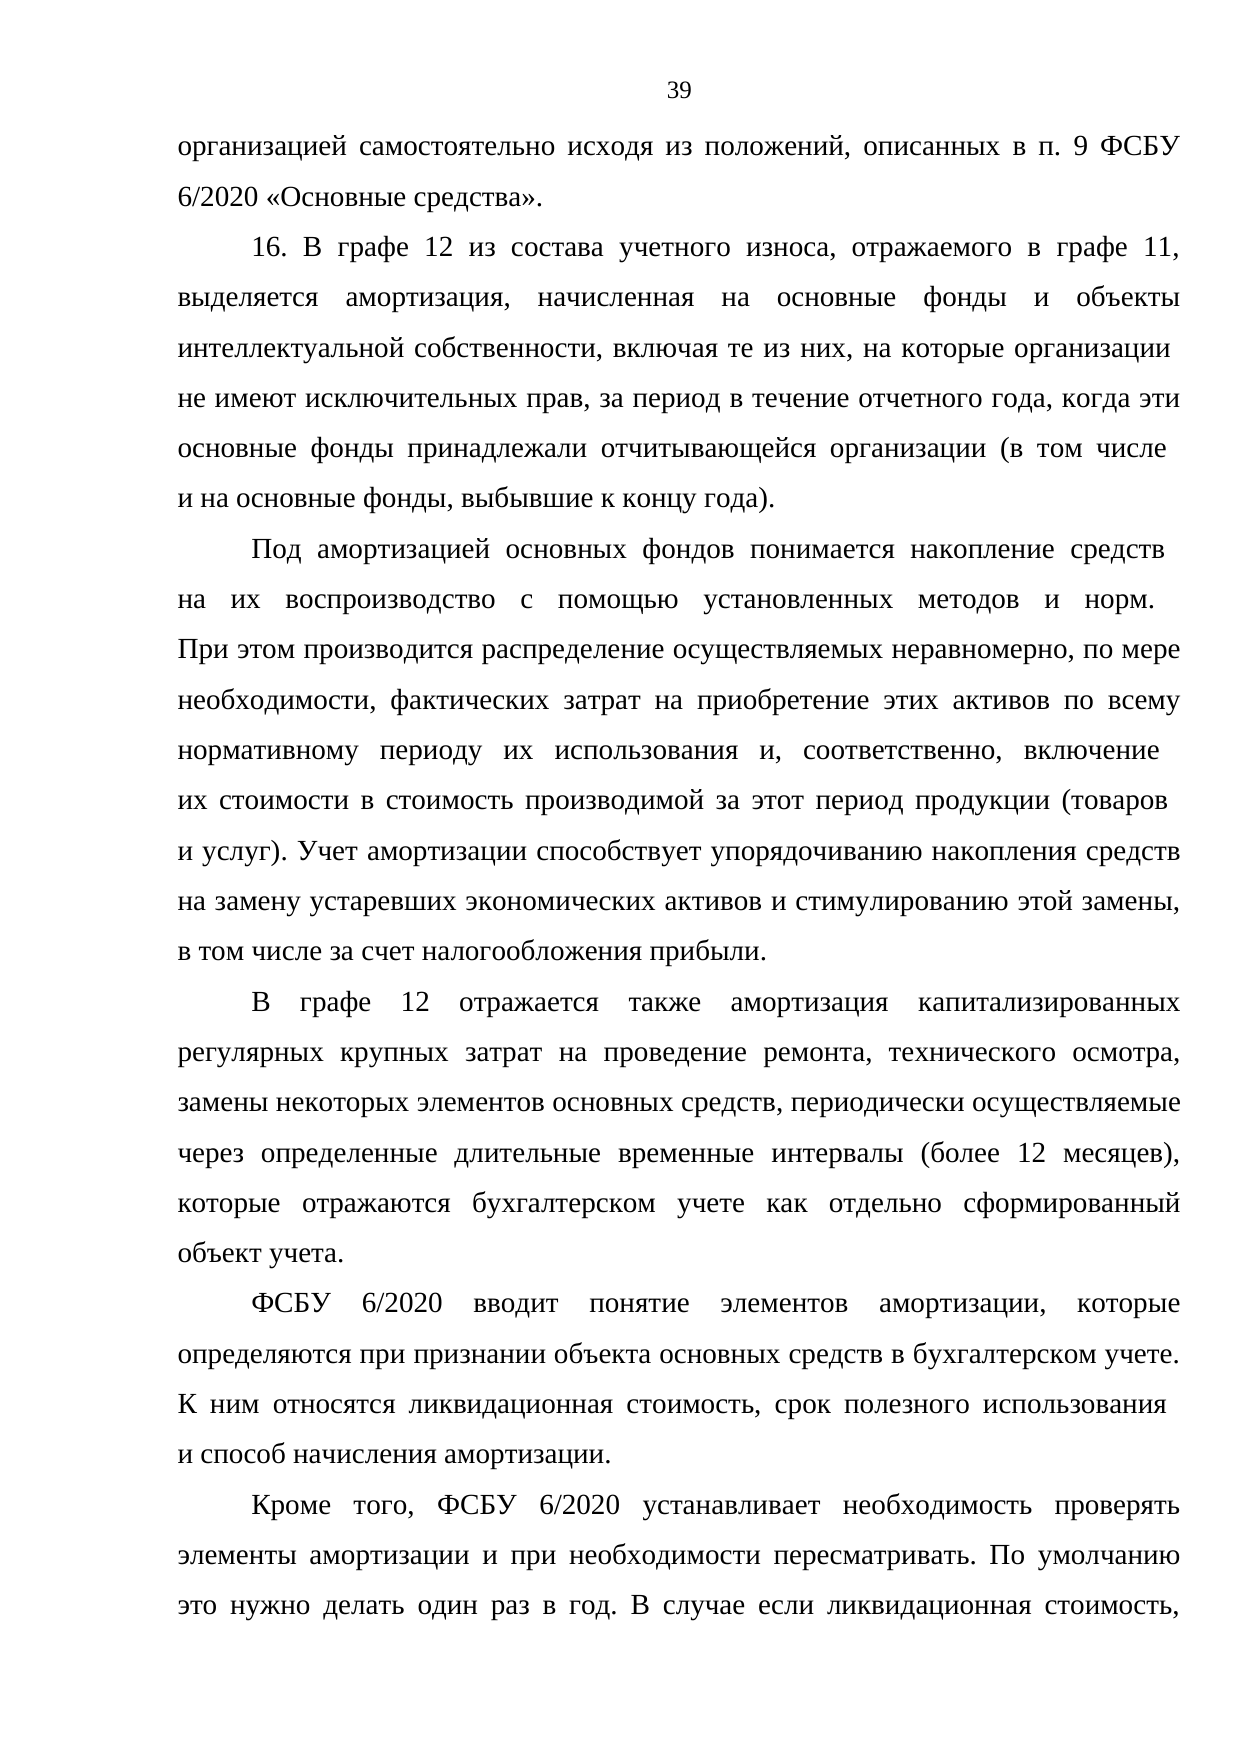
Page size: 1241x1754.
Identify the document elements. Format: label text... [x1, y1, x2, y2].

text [177, 1487, 1181, 1621]
text 16. В графе 12 из состава учетного износа, отражаемого в графе 11, выделяется амортизация, начисленная на основные фонды и объекты интеллектуальной собственности, включая те из них, на которые организации не имеют исключительных прав, за период в течение отчетного года, когда эти основные фонды принадлежали отчитывающейся организации (в том числе и на основные фонды, выбывшие к концу года). [177, 229, 1181, 514]
text В графе 12 отражается также амортизация капитализированных регулярных крупных затрат на проведение ремонта, технического осмотра, замены некоторых элементов основных средств, периодически осуществляемые через определенные длительные временные интервалы (более 12 месяцев), которые отражаются бухгалтерском учете как отдельно сформированный объект учета. [177, 984, 1181, 1269]
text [177, 128, 1181, 212]
text Под амортизацией основных фондов понимается накопление средств на их воспроизводство с помощью установленных методов и норм. При этом производится распределение осуществляемых неравномерно, по мере необходимости, фактических затрат на приобретение этих активов по всему нормативному периоду их использования и, соответственно, включение их стоимости в стоимость производимой за этот период продукции (товаров и услуг). Учет амортизации способствует упорядочиванию накопления средств на замену устаревших экономических активов и стимулированию этой замены, в том числе за счет налогообложения прибыли. [177, 531, 1181, 967]
text ФСБУ 6/2020 вводит понятие элементов амортизации, которые определяются при признании объекта основных средств в бухгалтерском учете. К ним относятся ликвидационная стоимость, срок полезного использования и способ начисления амортизации. [177, 1286, 1181, 1470]
